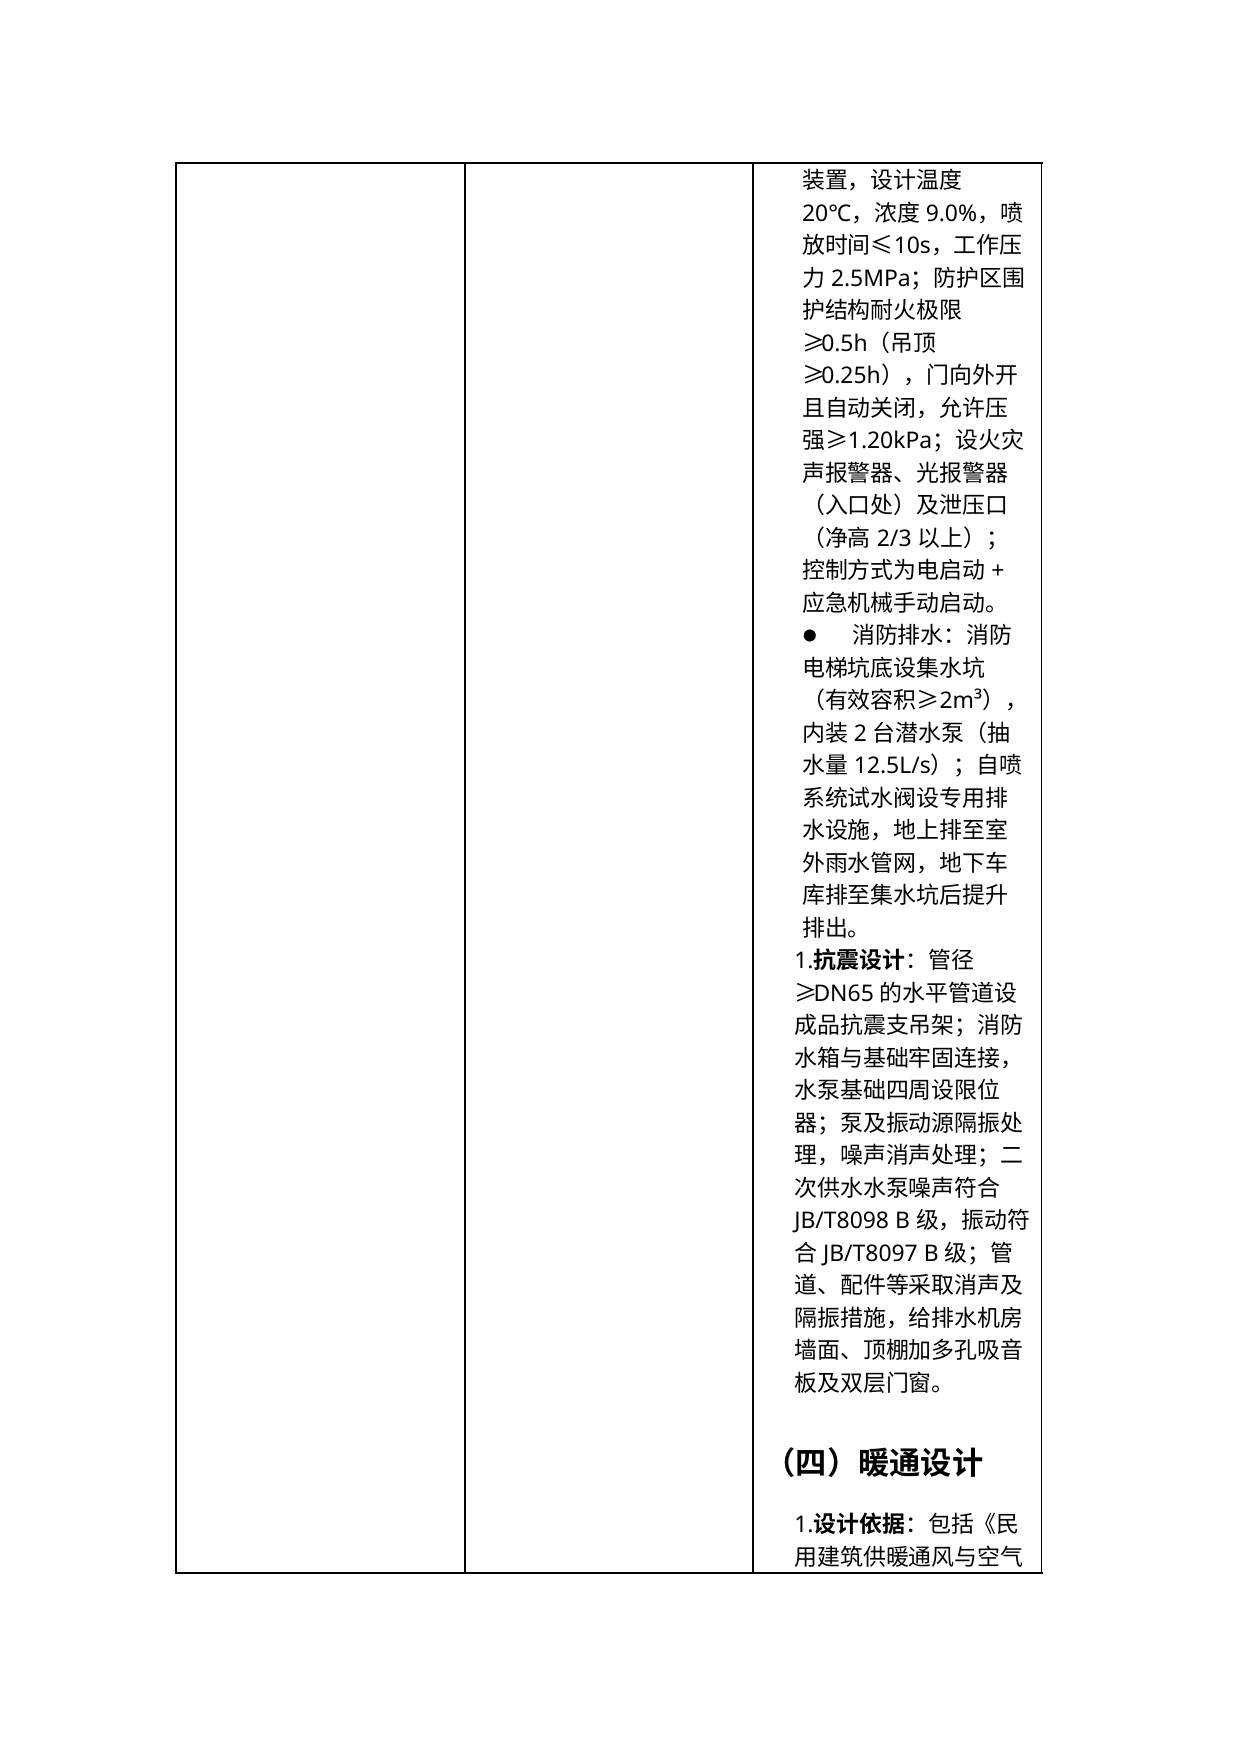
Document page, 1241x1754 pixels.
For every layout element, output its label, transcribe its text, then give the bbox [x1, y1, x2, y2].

table_cell [466, 164, 752, 1572]
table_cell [754, 164, 1041, 1572]
table_cell 1 [177, 164, 464, 1572]
